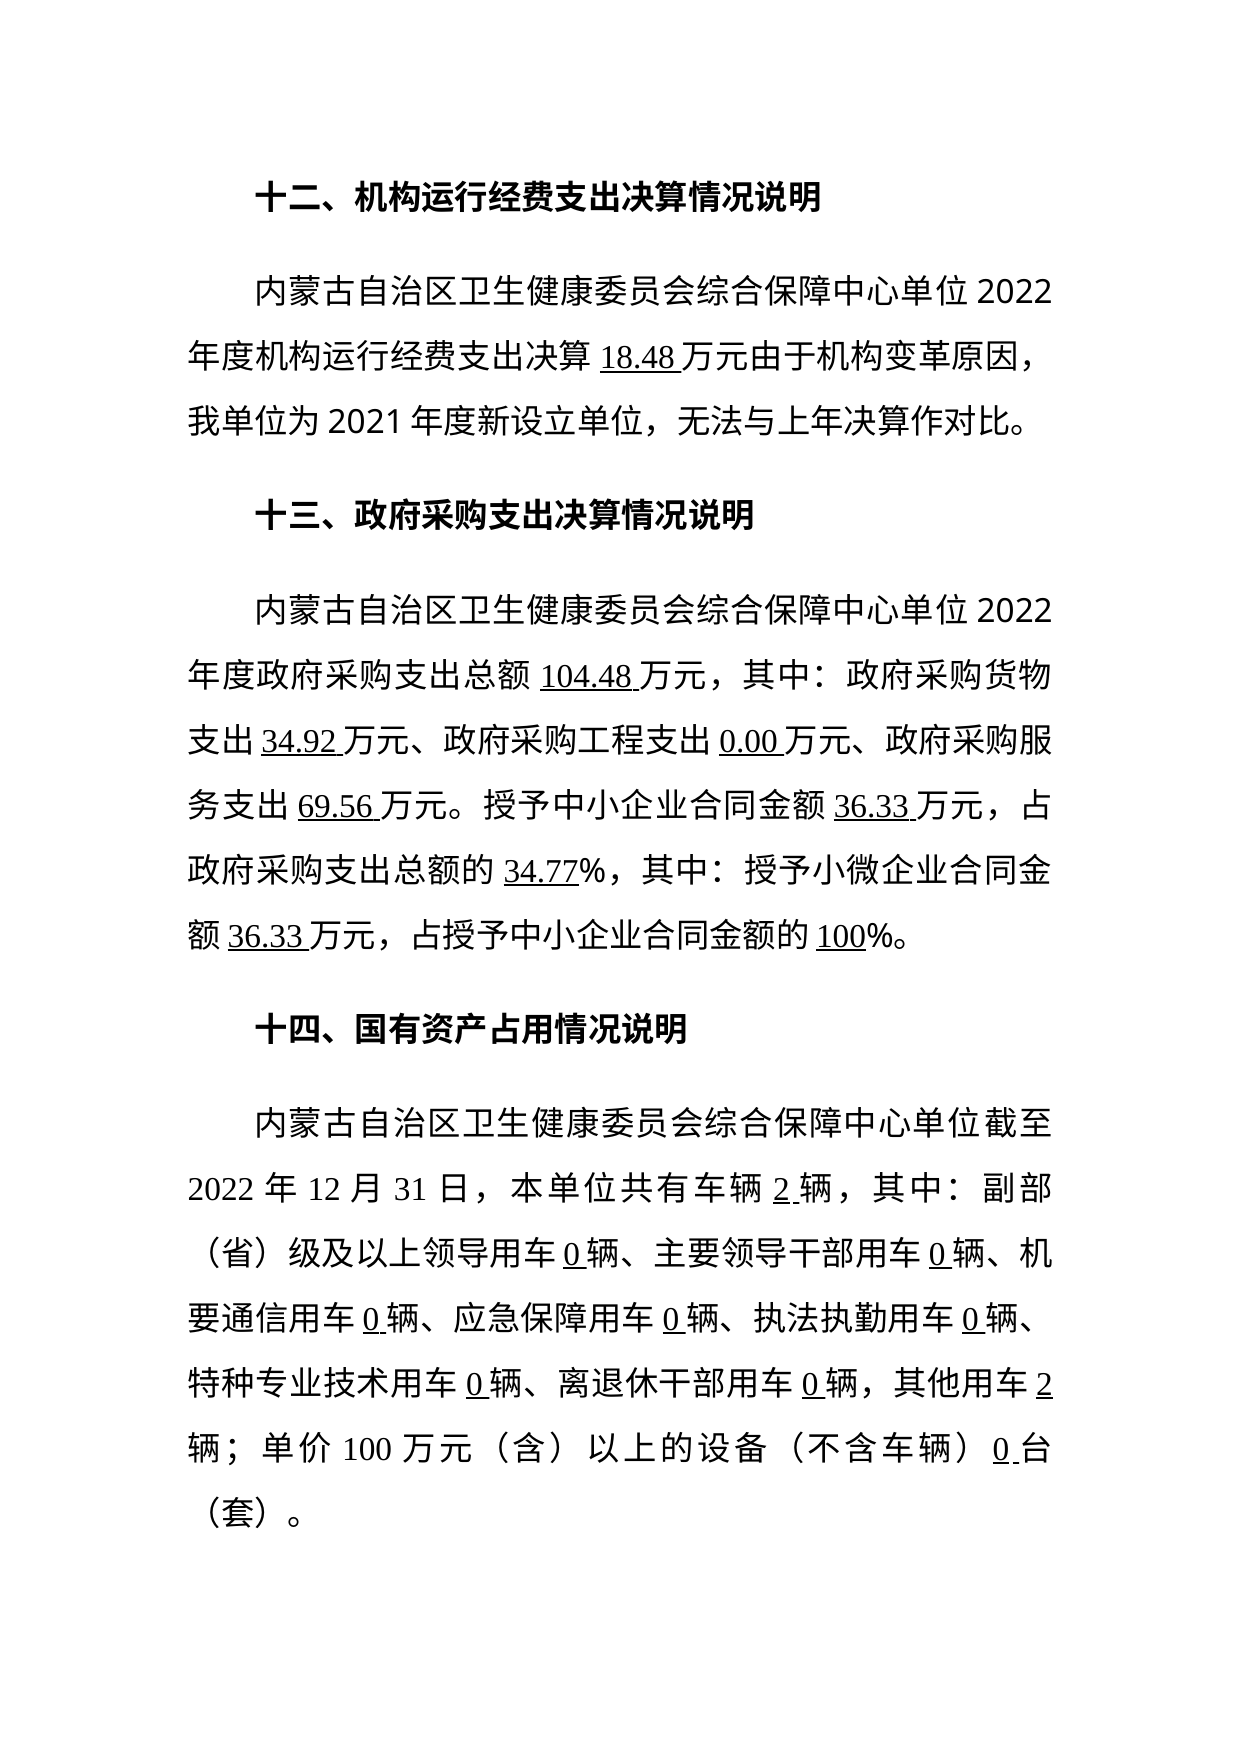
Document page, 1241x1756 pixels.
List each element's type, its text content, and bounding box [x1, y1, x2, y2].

text 内蒙古自治区卫生健康委员会综合保障中心单位2022年度政府采购支出总额104.48万元，其中：政府采购货物支出34.92万元、政府采购工程支出0.00万元、政府采购服务支出69.56万元。授予中小企业合同金额36.33万元，占政府采购支出总额的34.77%，其中：授予小微企业合同金额36.33万元，占授予中小企业合同金额的100%。 [187, 575, 1053, 965]
text 十二、机构运行经费支出决算情况说明 [187, 163, 1053, 228]
text 十四、国有资产占用情况说明 [187, 994, 1053, 1059]
text 内蒙古自治区卫生健康委员会综合保障中心单位截至2022年12月31日，本单位共有车辆2辆，其中：副部（省）级及以上领导用车0辆、主要领导干部用车0辆、机要通信用车0辆、应急保障用车0辆、执法执勤用车0辆、特种专业技术用车0辆、离退休干部用车0辆，其他用车2辆；单价100万元（含）以上的设备（不含车辆）0台（套）。 [187, 1088, 1053, 1543]
text 十三、政府采购支出决算情况说明 [187, 481, 1053, 546]
text 内蒙古自治区卫生健康委员会综合保障中心单位2022年度机构运行经费支出决算18.48万元由于机构变革原因，我单位为2021年度新设立单位，无法与上年决算作对比。 [187, 257, 1053, 452]
